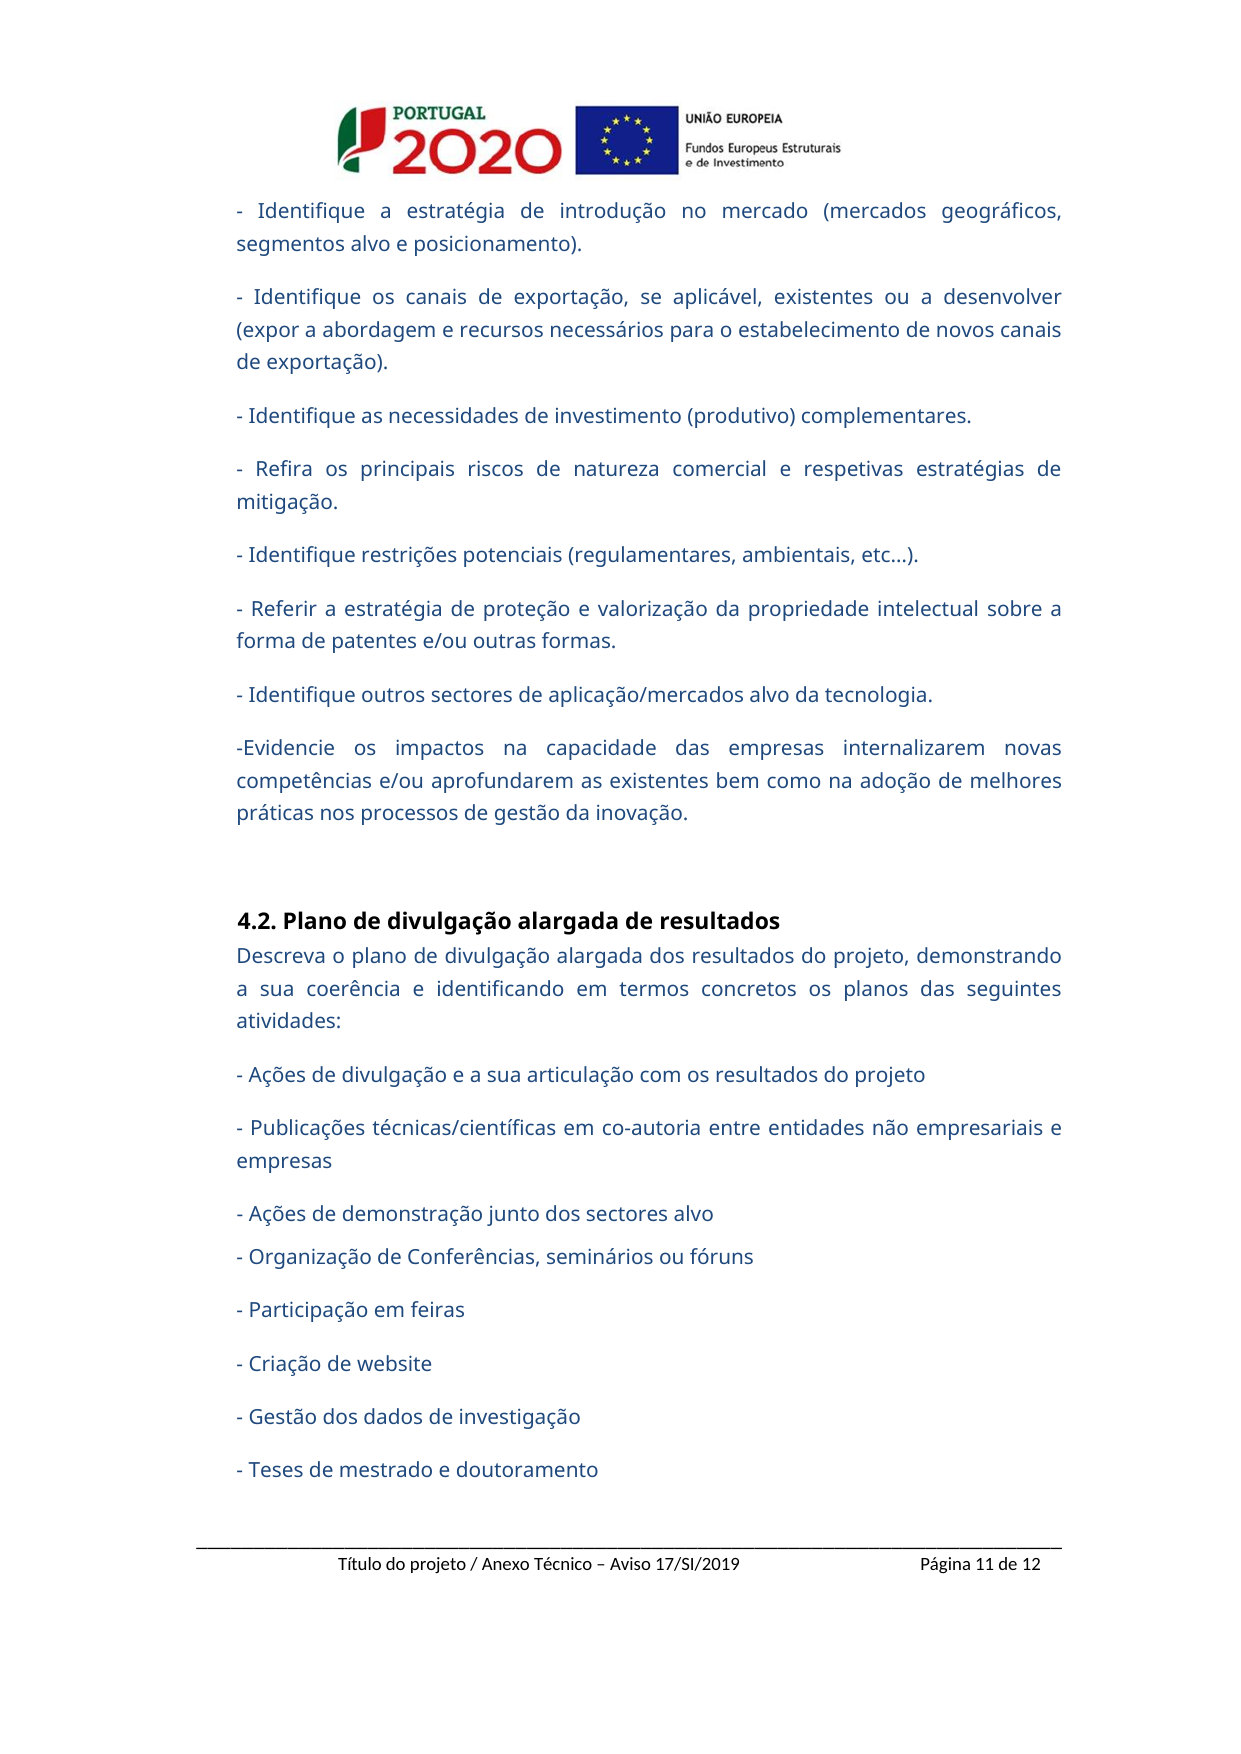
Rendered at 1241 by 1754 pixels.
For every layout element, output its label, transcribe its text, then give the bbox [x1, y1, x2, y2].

text - Identifique as necessidades de investimento (produtivo) complementares. [236, 401, 1063, 429]
text - Participação em feiras [236, 1295, 1063, 1324]
text - Criação de website [236, 1349, 1063, 1377]
text - Ações de divulgação e a sua articulação com os resultados do projeto [236, 1060, 1063, 1088]
text - Refira os principais riscos de natureza comercial e respetivas estratégias de mitigação. [236, 454, 1063, 515]
text - Gestão dos dados de investigação [236, 1402, 1063, 1431]
text - Identifique restrições potenciais (regulamentares, ambientais, etc…). [236, 540, 1063, 569]
text - Publicações técnicas/científicas em co-autoria entre entidades não empresariais e empresas [236, 1113, 1063, 1174]
text Descreva o plano de divulgação alargada dos resultados do projeto, demonstrando a sua coerência e identificando em termos concretos os planos das seguintes atividades: [236, 941, 1063, 1035]
text - Identifique a estratégia de introdução no mercado (mercados geográficos, segmentos alvo e posicionamento). [236, 196, 1063, 257]
text -Evidencie os impactos na capacidade das empresas internalizarem novas competências e/ou aprofundarem as existentes bem como na adoção de melhores práticas nos processos de gestão da inovação. [236, 733, 1063, 827]
text - Identifique os canais de exportação, se aplicável, existentes ou a desenvolver (expor a abordagem e recursos necessários para o estabelecimento de novos canais de exportação). [236, 282, 1063, 376]
text - Referir a estratégia de proteção e valorização da propriedade intelectual sobre a forma de patentes e/ou outras formas. [236, 594, 1063, 655]
picture [330, 73, 895, 196]
text - Organização de Conferências, seminários ou fóruns [236, 1242, 1063, 1270]
list - Ações de demonstração junto dos sectores alvo [236, 1199, 1057, 1228]
text - Identifique outros sectores de aplicação/mercados alvo da tecnologia. [236, 680, 1063, 708]
subtitle Plano de divulgação alargada de resultados [237, 905, 1063, 936]
text - Teses de mestrado e doutoramento [236, 1456, 1063, 1484]
